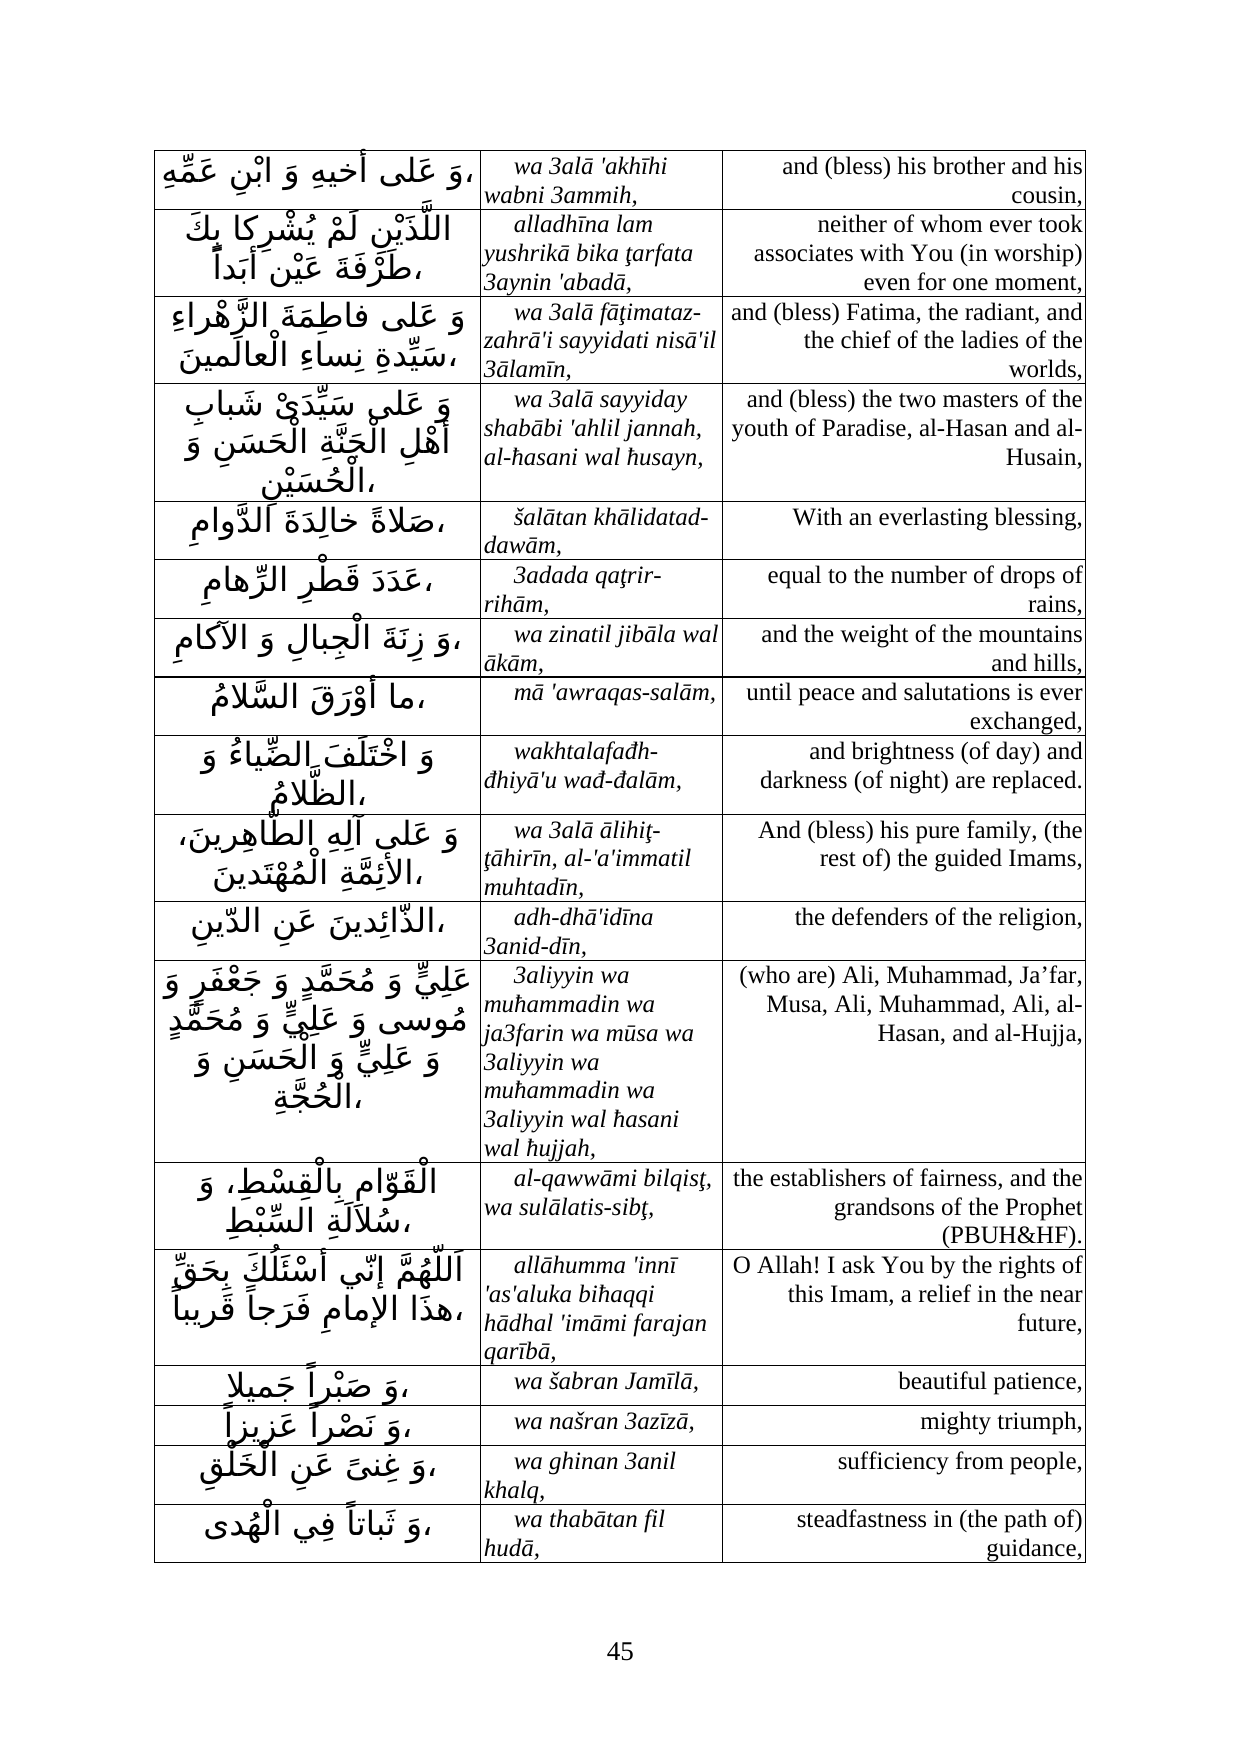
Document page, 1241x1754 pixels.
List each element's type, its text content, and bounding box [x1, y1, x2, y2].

table_cell وَ زِنَةَ الْجِبالِ وَ الآكامِ، [155, 619, 480, 676]
table_cell the establishers of fairness, and the grandsons of the Prophet (PBUH&HF). [723, 1163, 1085, 1249]
table_cell وَ نَصْراً عَزيزاً، [155, 1406, 480, 1445]
table_cell until peace and salutations is ever exchanged, [723, 678, 1085, 735]
table_cell عَدَدَ قَطْرِ الرِّهامِ، [155, 560, 480, 618]
table_cell šalātan khālidatad-dawām, [481, 502, 722, 559]
table_cell adh-dhā'idīna 3anid-dīn, [481, 902, 722, 959]
table_cell mā 'awraqas-salām, [481, 678, 722, 735]
table_cell wa 3alā fāţimataz-zahrā'i sayyidati nisā'il 3ālamīn, [481, 297, 722, 383]
table_cell And (bless) his pure family, (the rest of) the guided Imams, [723, 815, 1085, 901]
table_cell وَ عَلى أخيهِ وَ ابْنِ عَمِّهِ، [155, 151, 480, 208]
table_cell wa zinatil jibāla wal ākām, [481, 619, 722, 676]
table_cell and (bless) the two masters of the youth of Paradise, al-Hasan and al-Husain, [723, 384, 1085, 501]
table_cell وَ اخْتَلَفَ الضِّياءُ وَ الظَّلامُ، [155, 736, 480, 814]
table_cell وَ عَلى آلِهِ الطّاهِرينَ، الأئِمَّةِ الْمُهْتَدينَ، [155, 815, 480, 901]
table_cell equal to the number of drops of rains, [723, 560, 1085, 618]
table_cell wa thabātan fil hudā, [481, 1505, 722, 1562]
table_cell عَلِيٍّ وَ مُحَمَّدٍ وَ جَعْفَرٍ وَ مُوسى وَ عَلِيٍّ وَ مُحَمَّدٍ وَ عَلِيٍّ وَ الْحَسَنِ وَ الْحُجَّةِ، [155, 961, 480, 1162]
table_cell al-qawwāmi bilqisţ, wa sulālatis-sibţ, [481, 1163, 722, 1249]
table_cell وَ ثَباتاً فِي الْهُدى، [155, 1505, 480, 1562]
table_cell wa našran 3azīzā, [481, 1406, 722, 1445]
table_cell الذّائِدينَ عَنِ الدّينِ، [155, 902, 480, 959]
table_cell ما أوْرَقَ السَّلامُ، [155, 678, 480, 735]
table_cell neither of whom ever took associates with You (in worship) even for one moment, [723, 210, 1085, 296]
table_cell and (bless) his brother and his cousin, [723, 151, 1085, 208]
table_cell and (bless) Fatima, the radiant, and the chief of the ladies of the worlds, [723, 297, 1085, 383]
table_cell وَ صَبْراً جَميلا، [155, 1366, 480, 1405]
table_cell and brightness (of day) and darkness (of night) are replaced. [723, 736, 1085, 814]
table_cell wa 3alā sayyiday shabābi 'ahlil jannah, al-ħasani wal ħusayn, [481, 384, 722, 501]
table_cell wa 3alā ālihiţ-ţāhirīn, al-'a'immatil muhtadīn, [481, 815, 722, 901]
table_cell الْقَوّامِ بِالْقِسْطِ، وَ سُلالَةِ السِّبْطِ، [155, 1163, 480, 1249]
table_cell صَلاةً خالِدَةَ الدَّوامِ، [155, 502, 480, 559]
table_cell (who are) Ali, Muhammad, Ja’far, Musa, Ali, Muhammad, Ali, al-Hasan, and al-Hujja, [723, 961, 1085, 1162]
table_cell O Allah! I ask You by the rights of this Imam, a relief in the near future, [723, 1250, 1085, 1365]
table_cell wa ghinan 3anil khalq, [481, 1446, 722, 1503]
table_cell sufficiency from people, [723, 1446, 1085, 1503]
table_cell وَ عَلى فاطِمَةَ الزَّهْراءِ سَيِّدةِ نِساءِ الْعالَمينَ، [155, 297, 480, 383]
table_cell وَ غِنىً عَنِ الْخَلْقِ، [155, 1446, 480, 1503]
table_cell steadfastness in (the path of) guidance, [723, 1505, 1085, 1562]
table_cell wa šabran Jamīlā, [481, 1366, 722, 1405]
table_cell the defenders of the religion, [723, 902, 1085, 959]
table_cell wa 3alā 'akhīhi wabni 3ammih, [481, 151, 722, 208]
table_cell وَ عَلى سَيِّدَىْ شَبابِ أهْلِ الْجَنَّةِ الْحَسَنِ وَ الْحُسَيْنِ، [155, 384, 480, 501]
table_cell 3aliyyin wa muħammadin wa ja3farin wa mūsa wa 3aliyyin wa muħammadin wa 3aliyyin wal ħasani wal ħujjah, [481, 961, 722, 1162]
table_cell With an everlasting blessing, [723, 502, 1085, 559]
table_cell beautiful patience, [723, 1366, 1085, 1405]
table_cell wakhtalafađh-đhiyā'u wađ-đalām, [481, 736, 722, 814]
table_cell mighty triumph, [723, 1406, 1085, 1445]
table_cell 3adada qaţrir-rihām, [481, 560, 722, 618]
table_cell اَللّهُمَّ إنّي أسْئَلُكَ بِحَقِّ هذَا الإمامِ فَرَجاً قَريباً، [155, 1250, 480, 1365]
table_cell allāhumma 'innī 'as'aluka biħaqqi hādhal 'imāmi farajan qarībā, [481, 1250, 722, 1365]
table_cell and the weight of the mountains and hills, [723, 619, 1085, 676]
table_cell alladhīna lam yushrikā bika ţarfata 3aynin 'abadā, [481, 210, 722, 296]
table_cell اللَّذَيْنِ لَمْ يُشْرِكا بِكَ طَرْفَةَ عَيْن أبَداً، [155, 210, 480, 296]
